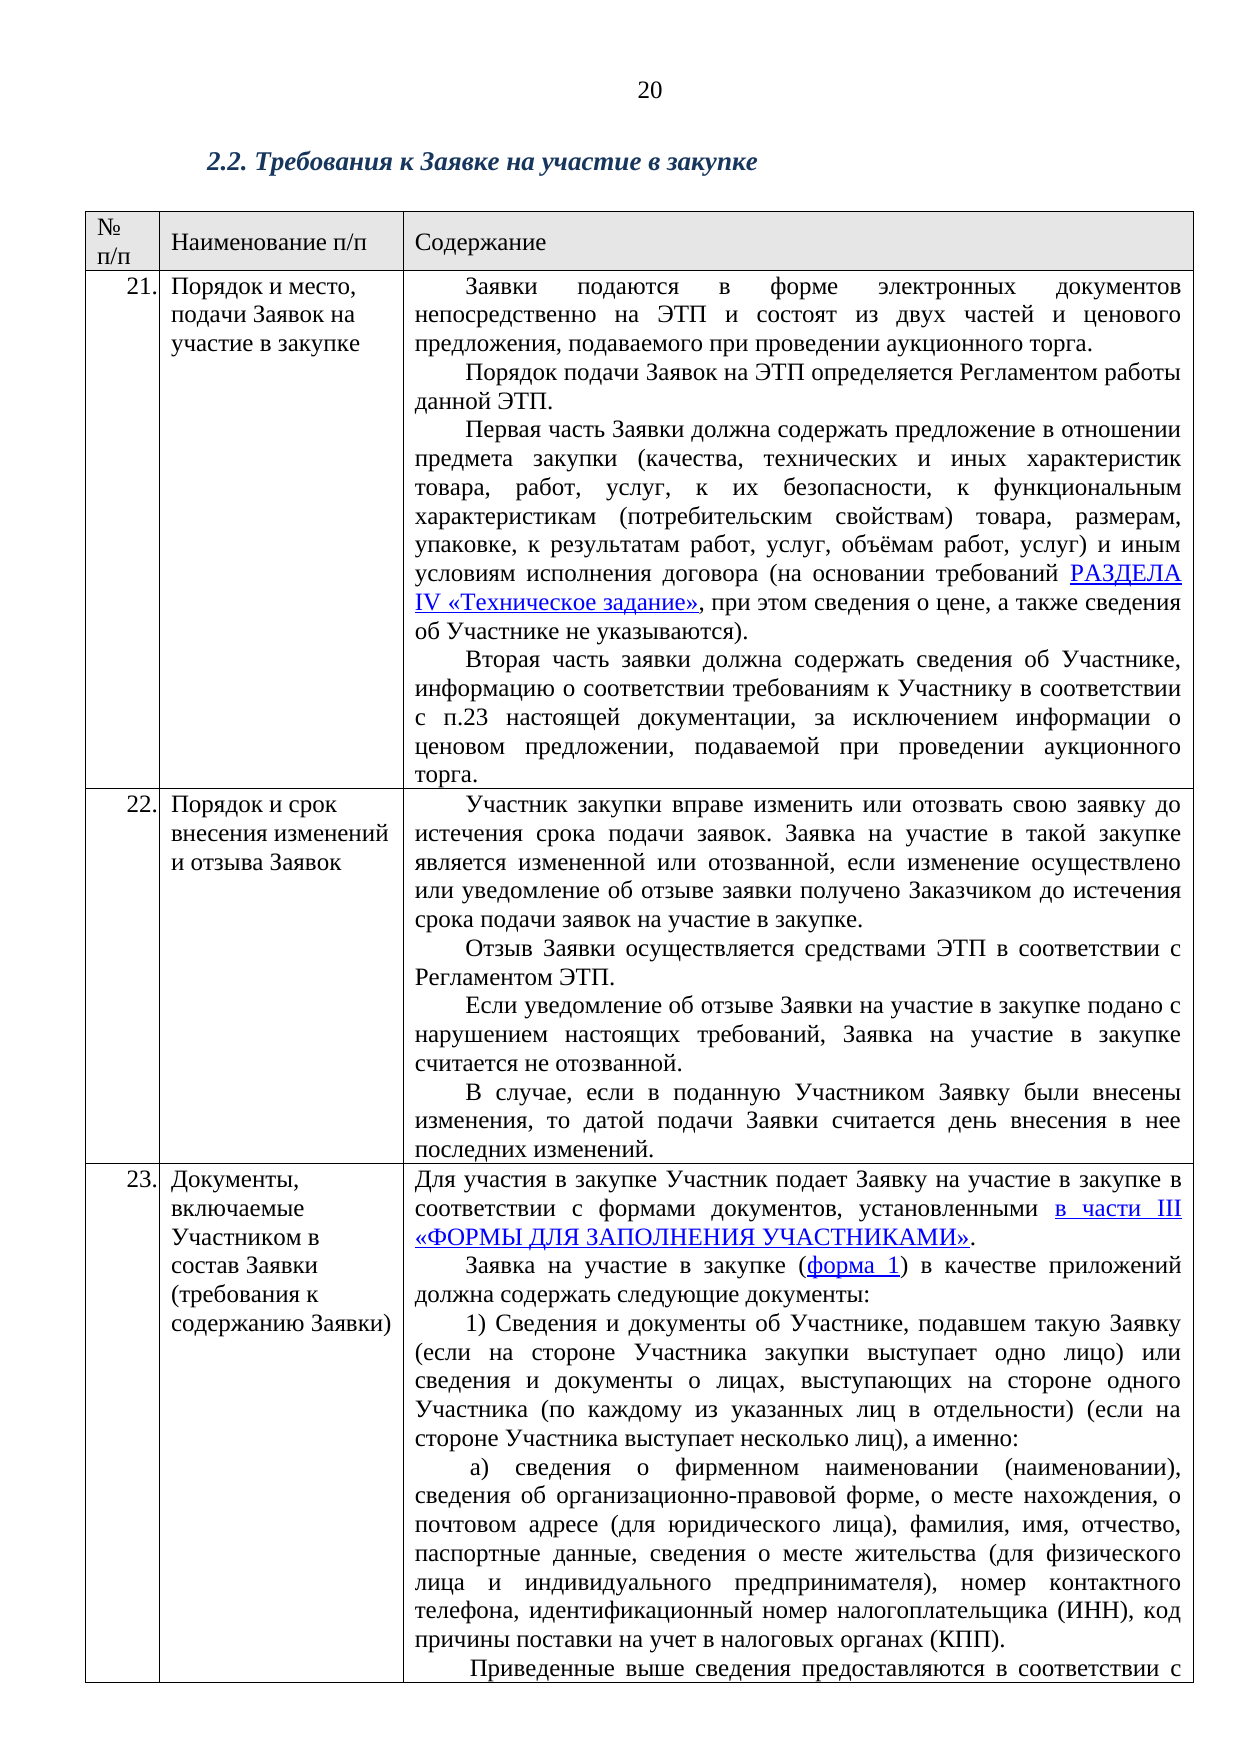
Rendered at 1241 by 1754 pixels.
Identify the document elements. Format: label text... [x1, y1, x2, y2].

table_cell [86, 789, 159, 1163]
table_cell [86, 1164, 159, 1682]
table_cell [404, 1164, 1193, 1682]
table_header Наименование п/п [160, 212, 403, 270]
text 2.2. Требования к Заявке на участие в закупке [207, 145, 1181, 176]
table_cell Порядок и срок внесения изменений и отзыва Заявок [160, 789, 403, 1163]
table_header Содержание [404, 212, 1193, 270]
table_cell Заявки подаются в форме электронных документов непосредственно на ЭТП и состоят из двух частей и ценового предложения, подаваемого при проведении аукционного торга. Порядок подачи Заявок на ЭТП определяется Регламентом работы данной ЭТП. Первая часть Заявки должна содержать предложение в отношении предмета закупки (качества, технических и иных характеристик товара, работ, услуг, к их безопасности, к функциональным характеристикам (потребительским свойствам) товара, размерам, упаковке, к результатам работ, услуг, объёмам работ, услуг) и иным условиям исполнения договора (на основании требований РАЗДЕЛА IV «Техническое задание», при этом сведения о цене, а также сведения об Участнике не указываются). Вторая часть заявки должна содержать сведения об Участнике, информацию о соответствии требованиям к Участнику в соответствии с п.23 настоящей документации, за исключением информации о ценовом предложении, подаваемой при проведении аукционного торга. [404, 271, 1193, 788]
table_cell Порядок и место, подачи Заявок на участие в закупке [160, 271, 403, 788]
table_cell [160, 1164, 403, 1682]
table_cell [86, 271, 159, 788]
table_header № п/п [86, 212, 159, 270]
table_cell Участник закупки вправе изменить или отозвать свою заявку до истечения срока подачи заявок. Заявка на участие в такой закупке является измененной или отозванной, если изменение осуществлено или уведомление об отзыве заявки получено Заказчиком до истечения срока подачи заявок на участие в закупке. Отзыв Заявки осуществляется средствами ЭТП в соответствии с Регламентом ЭТП. Если уведомление об отзыве Заявки на участие в закупке подано с нарушением настоящих требований, Заявка на участие в закупке считается не отозванной. В случае, если в поданную Участником Заявку были внесены изменения, то датой подачи Заявки считается день внесения в нее последних изменений. [404, 789, 1193, 1163]
